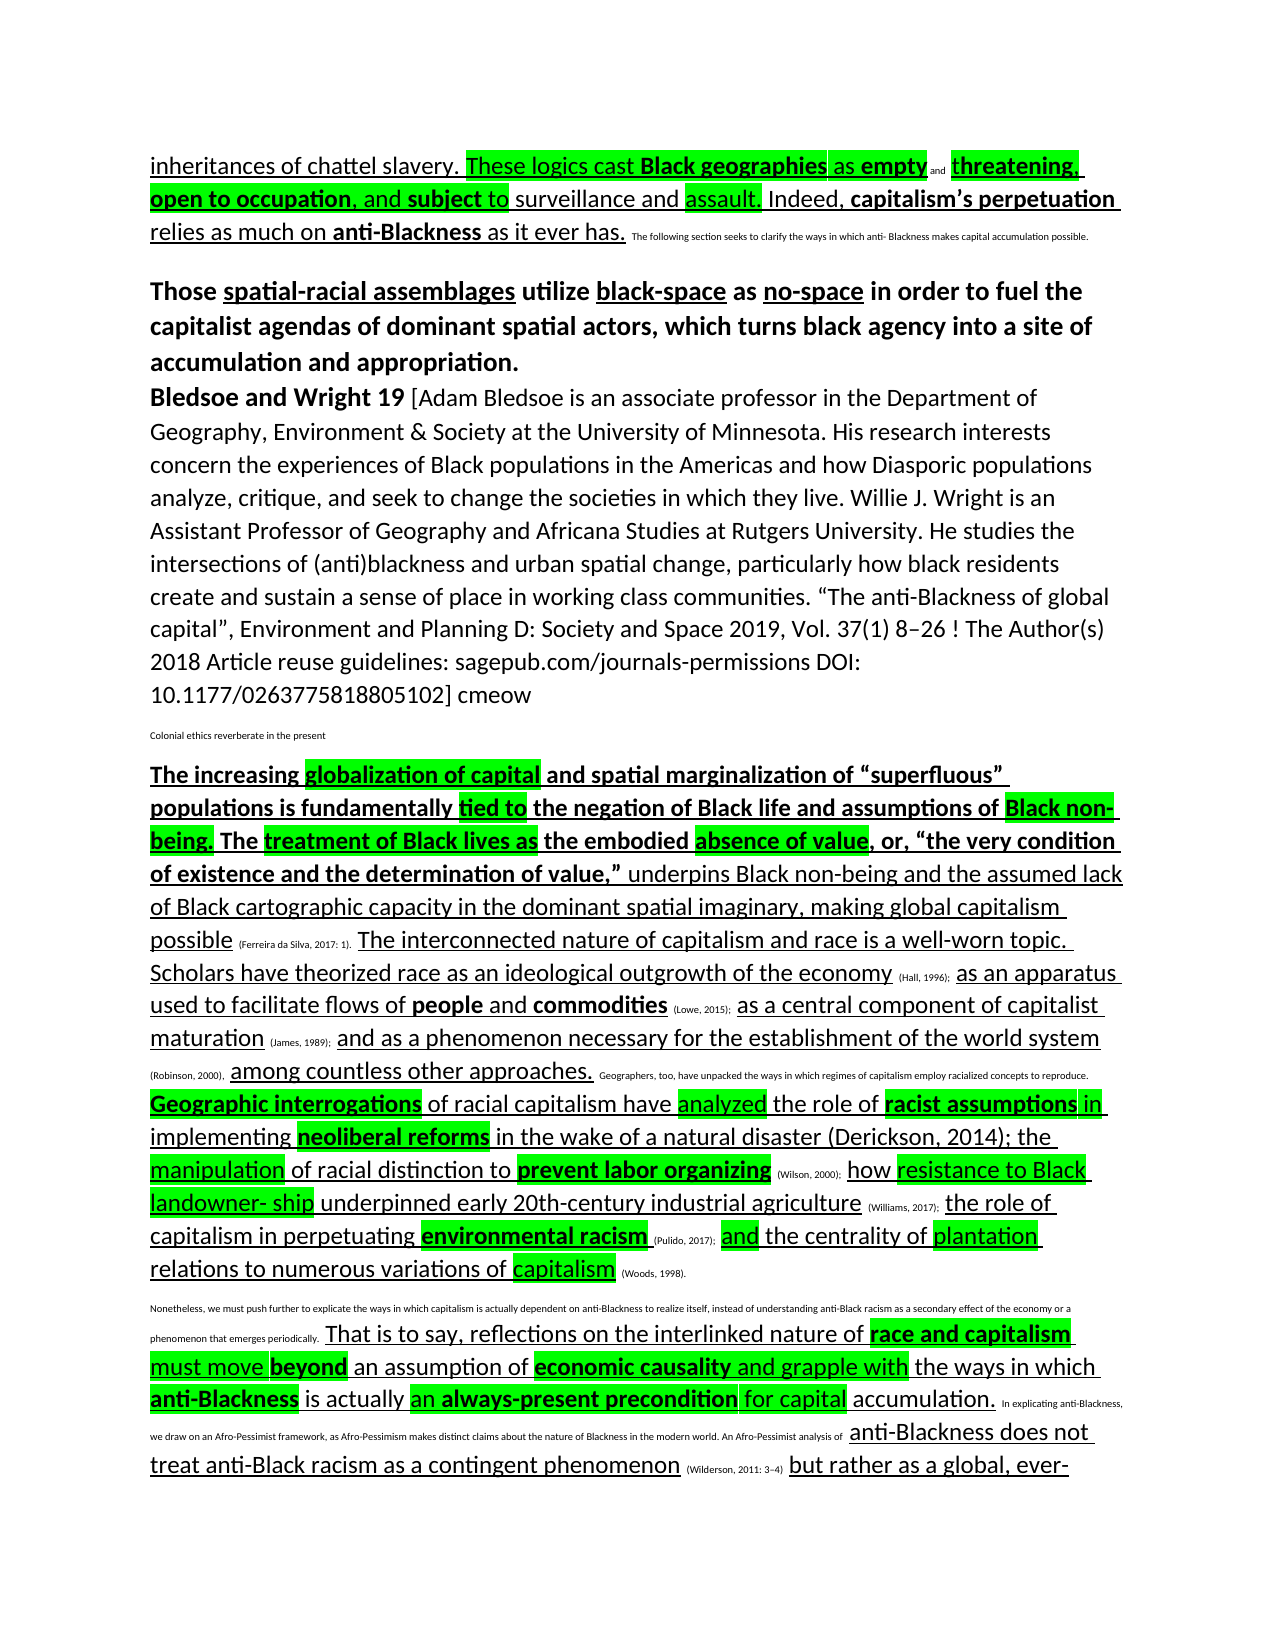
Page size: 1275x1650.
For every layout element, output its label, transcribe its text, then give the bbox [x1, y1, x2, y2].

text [150, 150, 1125, 246]
text The increasing globalization of capital and spatial marginalization of “superfluous” populations is fundamentally tied to the negation of Black life and assumptions of Black non- being. The treatment of Black lives as the embodied absence of value, or, “the very condition of existence and the determination of value,” underpins Black non-being and the assumed lack of Black cartographic capacity in the dominant spatial imaginary, making global capitalism possible (Ferreira da Silva, 2017: 1). The interconnected nature of capitalism and race is a well-worn topic. Scholars have theorized race as an ideological outgrowth of the economy (Hall, 1996); as an apparatus used to facilitate flows of people and commodities (Lowe, 2015); as a central component of capitalist maturation (James, 1989); and as a phenomenon necessary for the establishment of the world system (Robinson, 2000), among countless other approaches. Geographers, too, have unpacked the ways in which regimes of capitalism employ racialized concepts to reproduce. Geographic interrogations of racial capitalism have analyzed the role of racist assumptions in implementing neoliberal reforms in the wake of a natural disaster (Derickson, 2014); the manipulation of racial distinction to prevent labor organizing (Wilson, 2000); how resistance to Black landowner- ship underpinned early 20th-century industrial agriculture (Williams, 2017); the role of capitalism in perpetuating environmental racism (Pulido, 2017); and the centrality of plantation relations to numerous variations of capitalism (Woods, 1998). [150, 759, 1125, 1283]
text Colonial ethics reverberate in the present [150, 729, 1125, 742]
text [150, 1303, 1125, 1480]
subtitle Those spatial-racial assemblages utilize black-space as no-space in order to fuel the capitalist agendas of dominant spatial actors, which turns black agency into a site of accumulation and appropriation. [150, 274, 1125, 378]
text Bledsoe and Wright 19 [Adam Bledsoe is an associate professor in the Department of Geography, Environment & Society at the University of Minnesota. His research interests concern the experiences of Black populations in the Americas and how Diasporic populations analyze, critique, and seek to change the societies in which they live. Willie J. Wright is an Assistant Professor of Geography and Africana Studies at Rutgers University. He studies the intersections of (anti)blackness and urban spatial change, particularly how black residents create and sustain a sense of place in working class communities. “The anti-Blackness of global capital”, Environment and Planning D: Society and Space 2019, Vol. 37(1) 8–26 ! The Author(s) 2018 Article reuse guidelines: sagepub.com/journals-permissions DOI: 10.1177/0263775818805102] cmeow [150, 381, 1125, 710]
